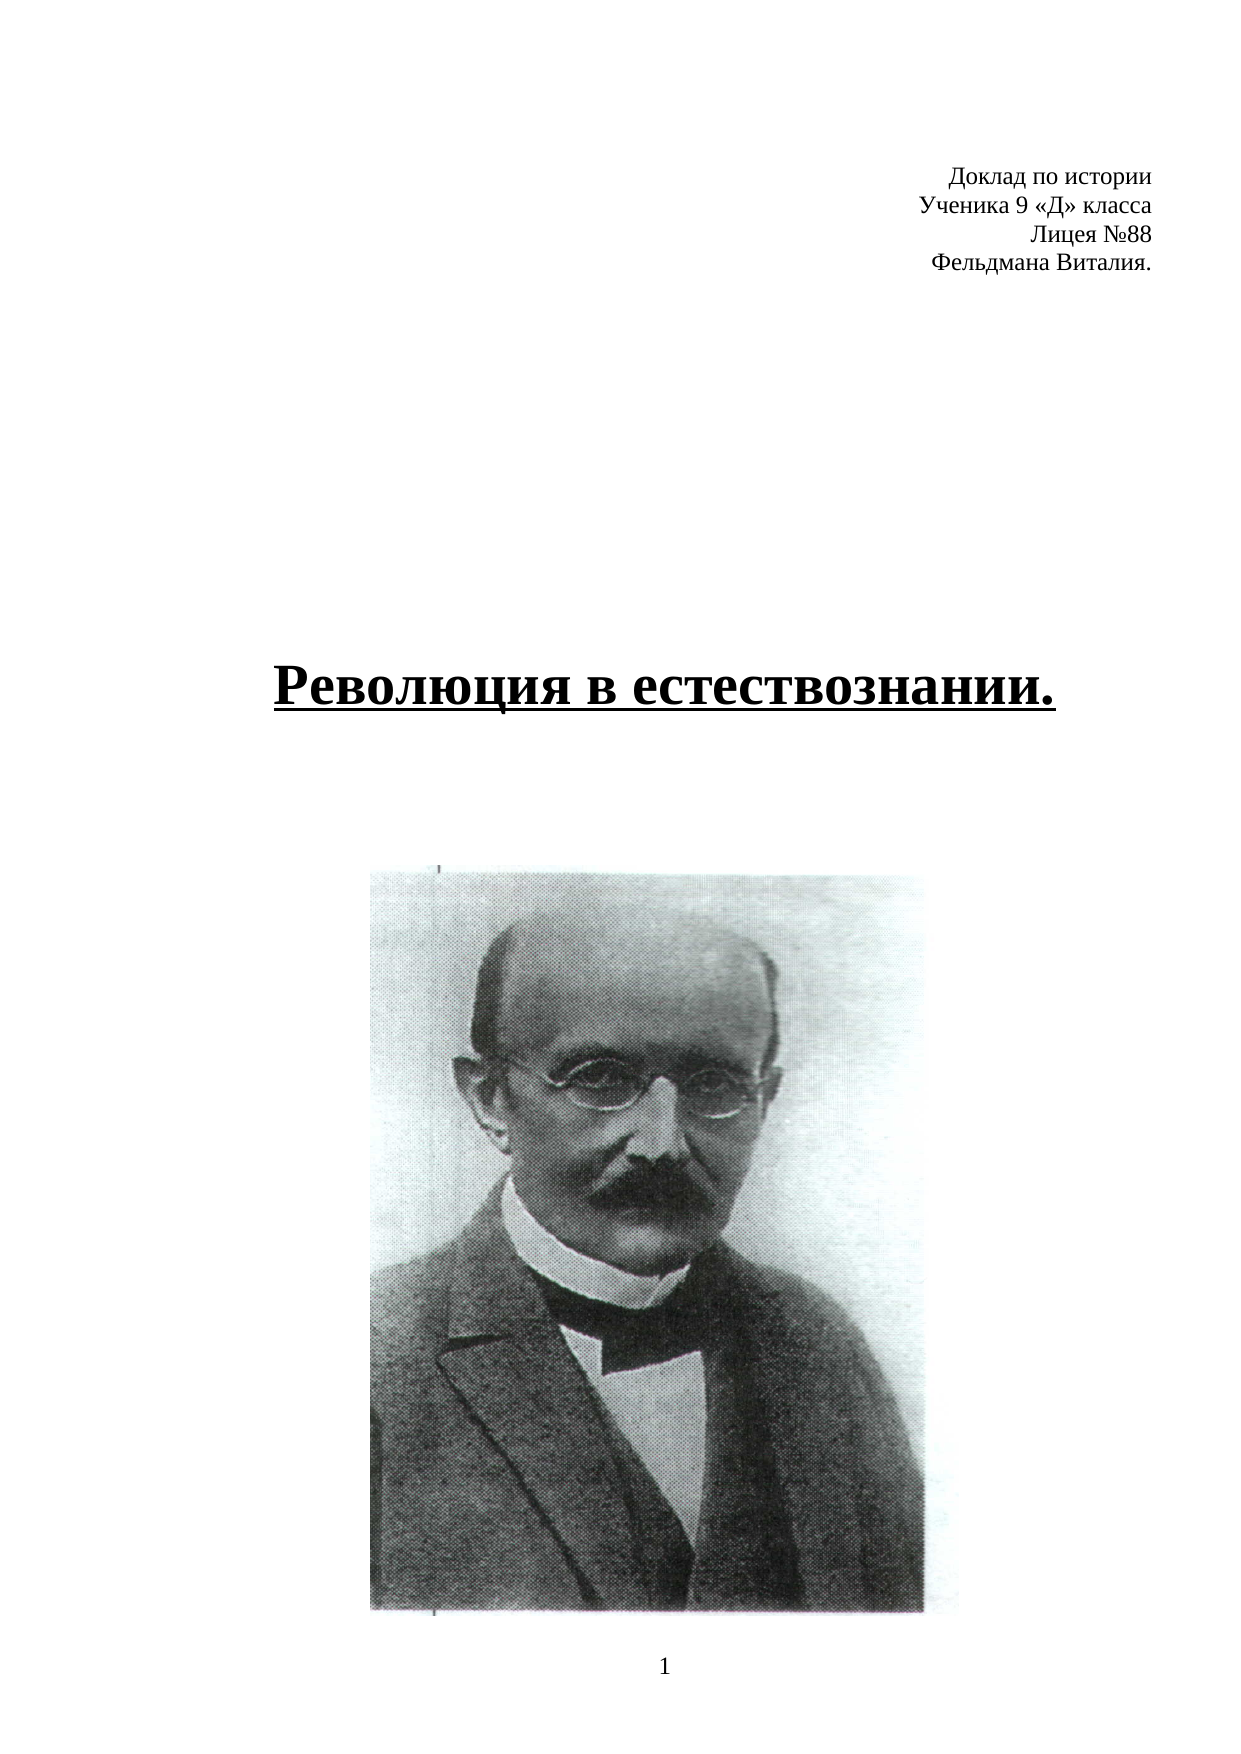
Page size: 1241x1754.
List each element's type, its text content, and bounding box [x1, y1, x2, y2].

text Ученика 9 «Д» класса [177, 190, 1152, 219]
subtitle Доклад по истории [177, 161, 1152, 190]
text Фельдмана Виталия. [177, 247, 1152, 276]
text Лицея №88 [177, 219, 1152, 247]
picture [370, 865, 959, 1616]
text Революция в естествознании. [177, 650, 1152, 717]
